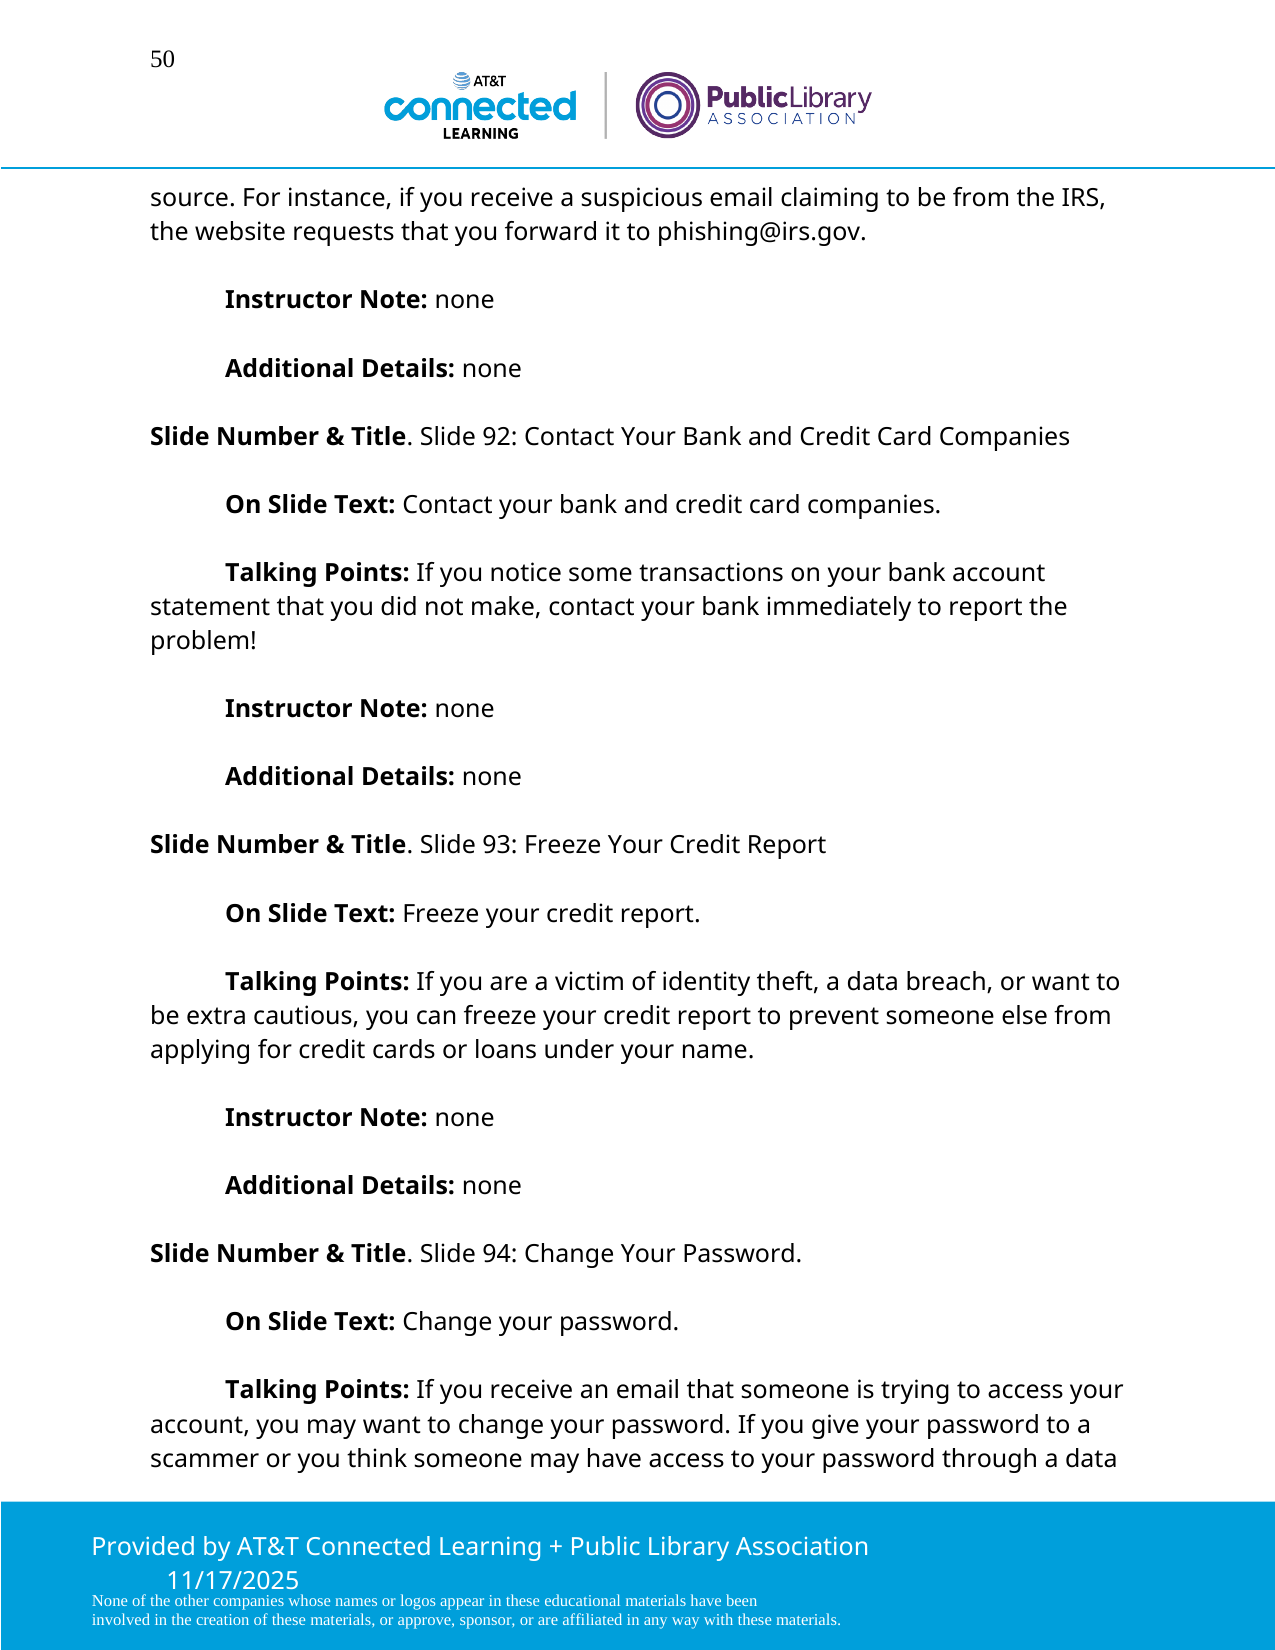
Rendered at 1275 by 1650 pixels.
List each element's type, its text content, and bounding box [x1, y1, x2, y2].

text Additional Details: none [150, 350, 1144, 384]
text Instructor Note: none [150, 282, 1144, 316]
text On Slide Text: Contact your bank and credit card companies. [150, 487, 1144, 521]
picture [414, 104, 424, 114]
text Slide Number & Title. Slide 93: Freeze Your Credit Report [150, 827, 1144, 861]
text Instructor Note: none [150, 1100, 1144, 1134]
text Additional Details: none [150, 1168, 1144, 1202]
text On Slide Text: Freeze your credit report. [150, 895, 1144, 929]
picture [384, 72, 872, 139]
text Talking Points: If you are a victim of identity theft, a data breach, or want to be extra cautious, you can freeze your credit report to prevent someone else from applying for credit cards or loans under your name. [150, 963, 1144, 1066]
text Talking Points: If you notice some transactions on your bank account statement that you did not make, contact your bank immediately to report the problem! [150, 555, 1144, 657]
text On Slide Text: Change your password. [150, 1304, 1144, 1338]
text Instructor Note: none [150, 691, 1144, 725]
text Additional Details: none [150, 759, 1144, 793]
text Slide Number & Title. Slide 92: Contact Your Bank and Credit Card Companies [150, 418, 1144, 452]
text Slide Number & Title. Slide 94: Change Your Password. [150, 1236, 1144, 1270]
